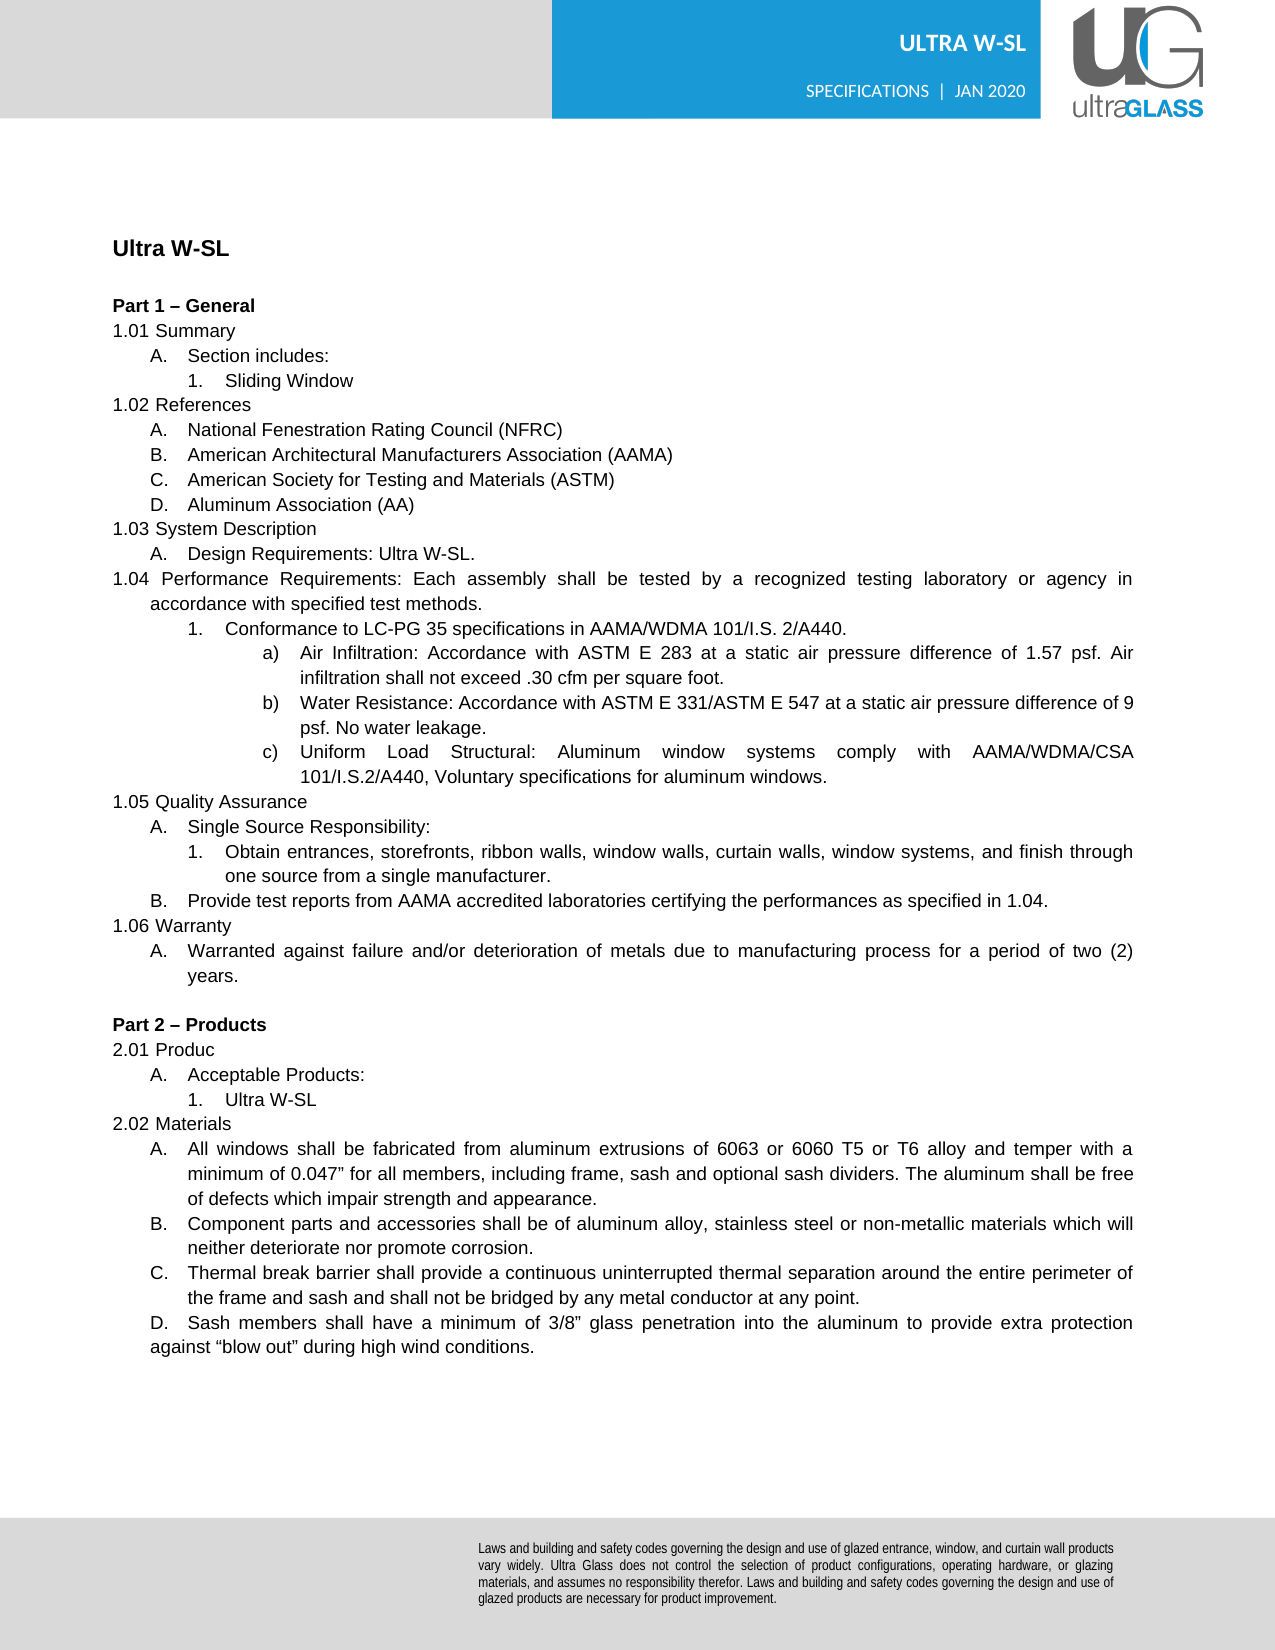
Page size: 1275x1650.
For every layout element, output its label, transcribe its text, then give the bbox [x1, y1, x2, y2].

list Component parts and accessories shall be of aluminum alloy, stainless steel or non-metallic materials which will neither deteriorate nor promote corrosion. [150, 1212, 1134, 1259]
list Single Source Responsibility: [150, 816, 1134, 837]
list Obtain entrances, storefronts, ribbon walls, window walls, curtain walls, window systems, and finish through one source from a single manufacturer. [187, 841, 1134, 887]
list Materials [112, 1113, 1134, 1135]
list Produc [112, 1039, 1134, 1060]
list Section includes: [150, 345, 1134, 366]
list Water Resistance: Accordance with ASTM E 331/ASTM E 547 at a static air pressure difference of 9 psf. No water leakage. [262, 692, 1134, 738]
list Warranted against failure and/or deterioration of metals due to manufacturing process for a period of two (2) years. [150, 940, 1134, 1011]
list Air Infiltration: Accordance with ASTM E 283 at a static air pressure difference of 1.57 psf. Air infiltration shall not exceed .30 cfm per square foot. [262, 642, 1134, 688]
list Warranty [112, 915, 1134, 936]
list Sliding Window [187, 369, 1134, 391]
list Ultra W-SL [187, 1088, 1134, 1110]
text Part 2 – Products [112, 1014, 1134, 1036]
text Part 1 – General [112, 295, 1134, 317]
list Performance Requirements: Each assembly shall be tested by a recognized testing laboratory or agency in accordance with specified test methods. [112, 568, 1134, 614]
list Provide test reports from AAMA accredited laboratories certifying the performances as specified in 1.04. [150, 890, 1134, 912]
list All windows shall be fabricated from aluminum extrusions of 6063 or 6060 T5 or T6 alloy and temper with a minimum of 0.047” for all members, including frame, sash and optional sash dividers. The aluminum shall be free of defects which impair strength and appearance. [150, 1138, 1134, 1209]
list System Description [112, 518, 1134, 540]
list American Architectural Manufacturers Association (AAMA) [150, 444, 1134, 465]
list Conformance to LC-PG 35 specifications in AAMA/WDMA 101/I.S. 2/A440. [187, 617, 1134, 639]
list Thermal break barrier shall provide a continuous uninterrupted thermal separation around the entire perimeter of the frame and sash and shall not be bridged by any metal conductor at any point. [150, 1262, 1134, 1308]
text Ultra W-SL [112, 235, 1134, 261]
list References [112, 394, 1134, 416]
list Acceptable Products: [150, 1064, 1134, 1085]
list Uniform Load Structural: Aluminum window systems comply with AAMA/WDMA/CSA 101/I.S.2/A440, Voluntary specifications for aluminum windows. [262, 741, 1134, 788]
list Design Requirements: Ultra W-SL. [150, 543, 1134, 564]
list National Fenestration Rating Council (NFRC) [150, 419, 1134, 441]
list Summary [112, 320, 1134, 341]
list Sash members shall have a minimum of 3/8” glass penetration into the aluminum to provide extra protection against “blow out” during high wind conditions. [150, 1312, 1134, 1358]
list Aluminum Association (AA) [150, 493, 1134, 515]
list Quality Assurance [112, 791, 1134, 812]
list American Society for Testing and Materials (ASTM) [150, 469, 1134, 490]
